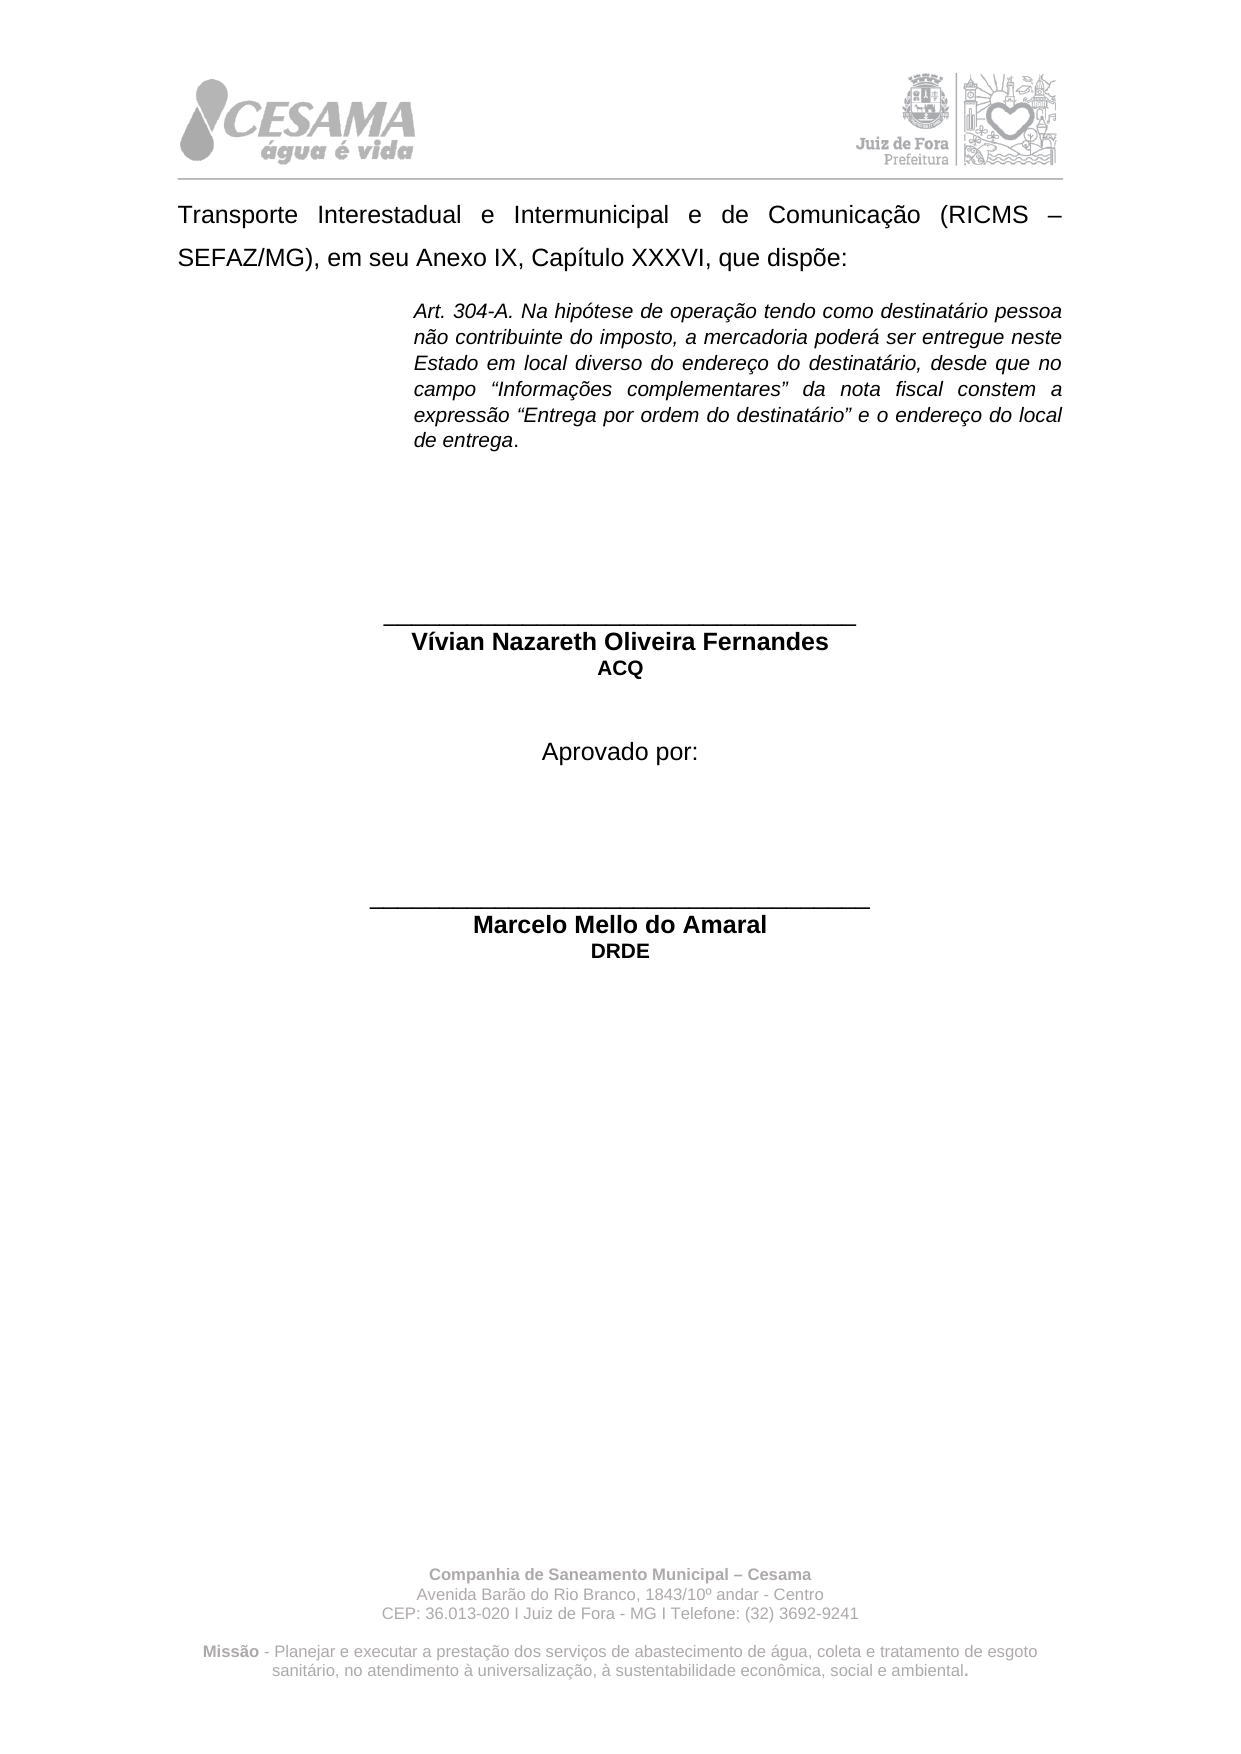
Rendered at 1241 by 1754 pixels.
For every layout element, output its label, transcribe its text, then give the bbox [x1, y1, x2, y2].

text Vívian Nazareth Oliveira Fernandes [177, 627, 1063, 656]
picture [177, 73, 1064, 180]
text ACQ [177, 656, 1063, 680]
text DRDE [177, 938, 1063, 962]
text ____________________________________ [177, 881, 1063, 910]
text Aprovado por: [177, 737, 1063, 766]
text Marcelo Mello do Amaral [177, 910, 1063, 938]
text Art. 304-A. Na hipótese de operação tendo como destinatário pessoa não contribuinte do imposto, a mercadoria poderá ser entregue neste Estado em local diverso do endereço do destinatário, desde que no campo “Informações complementares” da nota fiscal constem a expressão “Entrega por ordem do destinatário” e o endereço do local de entrega. [413, 299, 1063, 452]
text __________________________________ [177, 598, 1063, 627]
